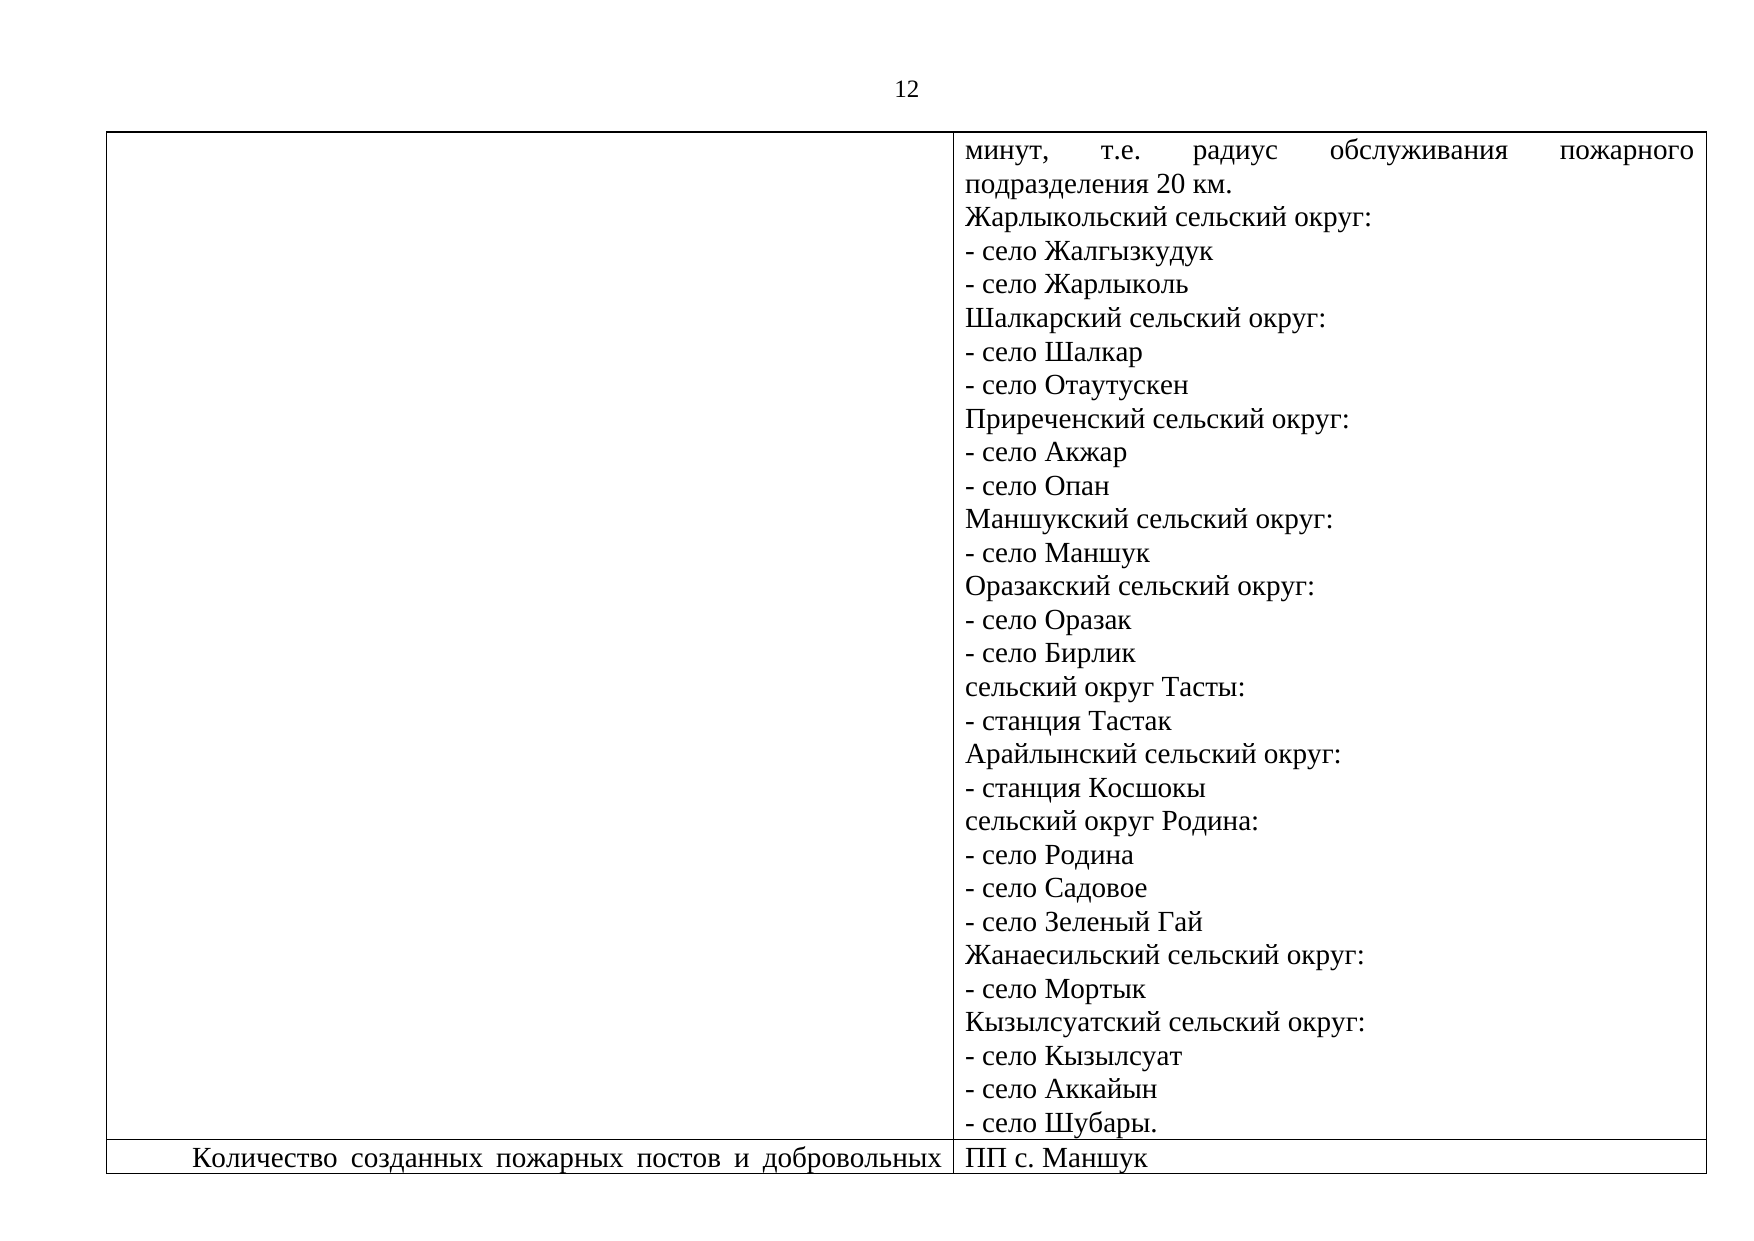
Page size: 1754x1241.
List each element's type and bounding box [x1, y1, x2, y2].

table_cell [107, 1140, 953, 1173]
table_cell [107, 133, 953, 1139]
table_cell [954, 133, 1706, 1139]
table_cell [954, 1140, 1706, 1173]
